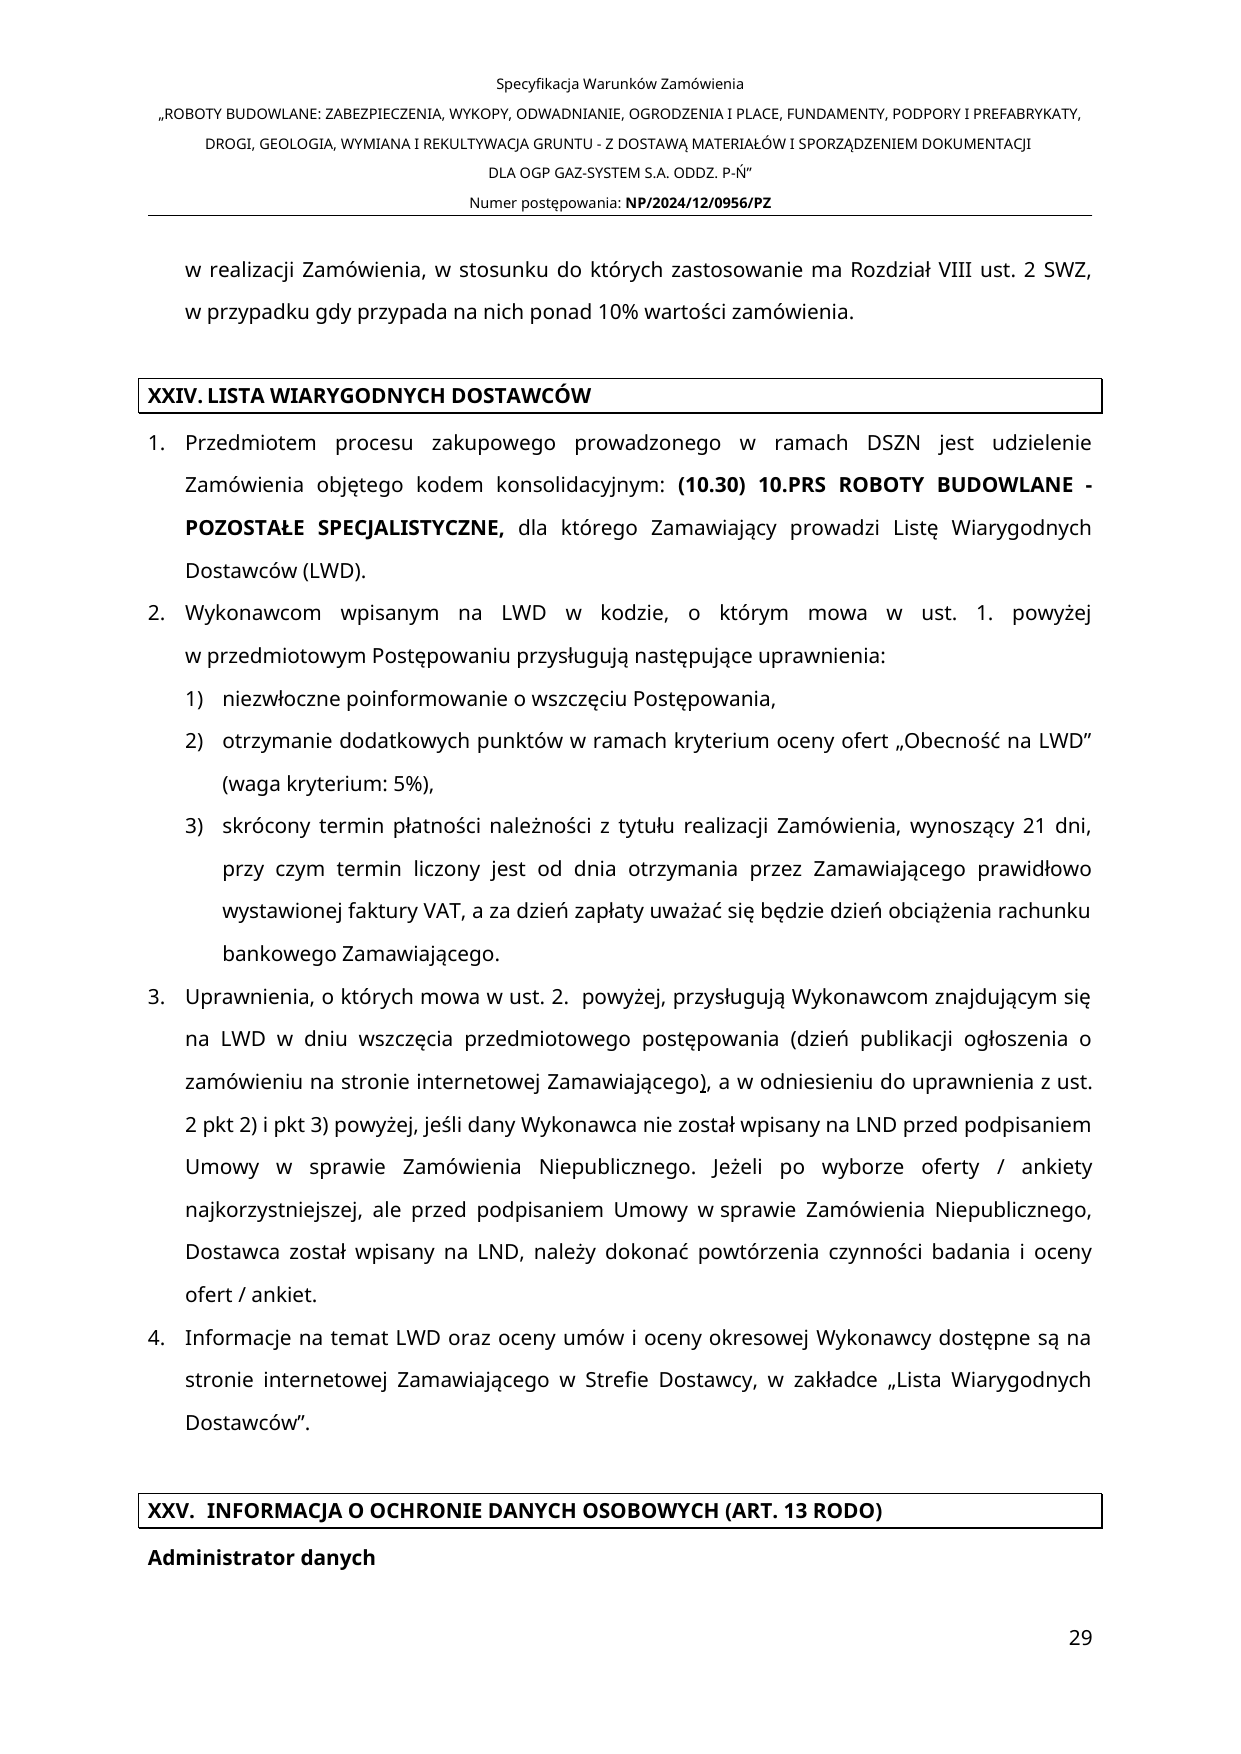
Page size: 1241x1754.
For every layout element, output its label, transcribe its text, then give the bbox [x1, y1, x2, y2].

list Przedmiotem procesu zakupowego prowadzonego w ramach DSZN jest udzielenie Zamówienia objętego kodem konsolidacyjnym: (10.30) 10.PRS ROBOTY BUDOWLANE - POZOSTAŁE SPECJALISTYCZNE, dla którego Zamawiający prowadzi Listę Wiarygodnych Dostawców (LWD). [148, 428, 1092, 584]
list Informacje na temat LWD oraz oceny umów i oceny okresowej Wykonawcy dostępne są na stronie internetowej Zamawiającego w Strefie Dostawcy, w zakładce „Lista Wiarygodnych Dostawców”. [148, 1323, 1092, 1436]
list skrócony termin płatności należności z tytułu realizacji Zamówienia, wynoszący 21 dni, przy czym termin liczony jest od dnia otrzymania przez Zamawiającego prawidłowo wystawionej faktury VAT, a za dzień zapłaty uważać się będzie dzień obciążenia rachunku bankowego Zamawiającego. [185, 811, 1092, 968]
list otrzymanie dodatkowych punktów w ramach kryterium oceny ofert „Obecność na LWD” (waga kryterium: 5%), [185, 726, 1092, 797]
text Administrator danych [148, 1543, 1092, 1571]
list LISTA WIARYGODNYCH DOSTAWCÓW [139, 379, 1101, 412]
list niezwłoczne poinformowanie o wszczęciu Postępowania, [185, 684, 1092, 712]
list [148, 255, 1092, 326]
list Uprawnienia, o których mowa w ust. 2. powyżej, przysługują Wykonawcom znajdującym się na LWD w dniu wszczęcia przedmiotowego postępowania (dzień publikacji ogłoszenia o zamówieniu na stronie internetowej Zamawiającego), a w odniesieniu do uprawnienia z ust. 2 pkt 2) i pkt 3) powyżej, jeśli dany Wykonawca nie został wpisany na LND przed podpisaniem Umowy w sprawie Zamówienia Niepublicznego. Jeżeli po wyborze oferty / ankiety najkorzystniejszej, ale przed podpisaniem Umowy w sprawie Zamówienia Niepublicznego, Dostawca został wpisany na LND, należy dokonać powtórzenia czynności badania i oceny ofert / ankiet. [148, 982, 1092, 1308]
list INFORMACJA O OCHRONIE DANYCH OSOBOWYCH (ART. 13 RODO) [139, 1494, 1101, 1527]
list Wykonawcom wpisanym na LWD w kodzie, o którym mowa w ust. 1. powyżej w przedmiotowym Postępowaniu przysługują następujące uprawnienia: [148, 598, 1092, 669]
